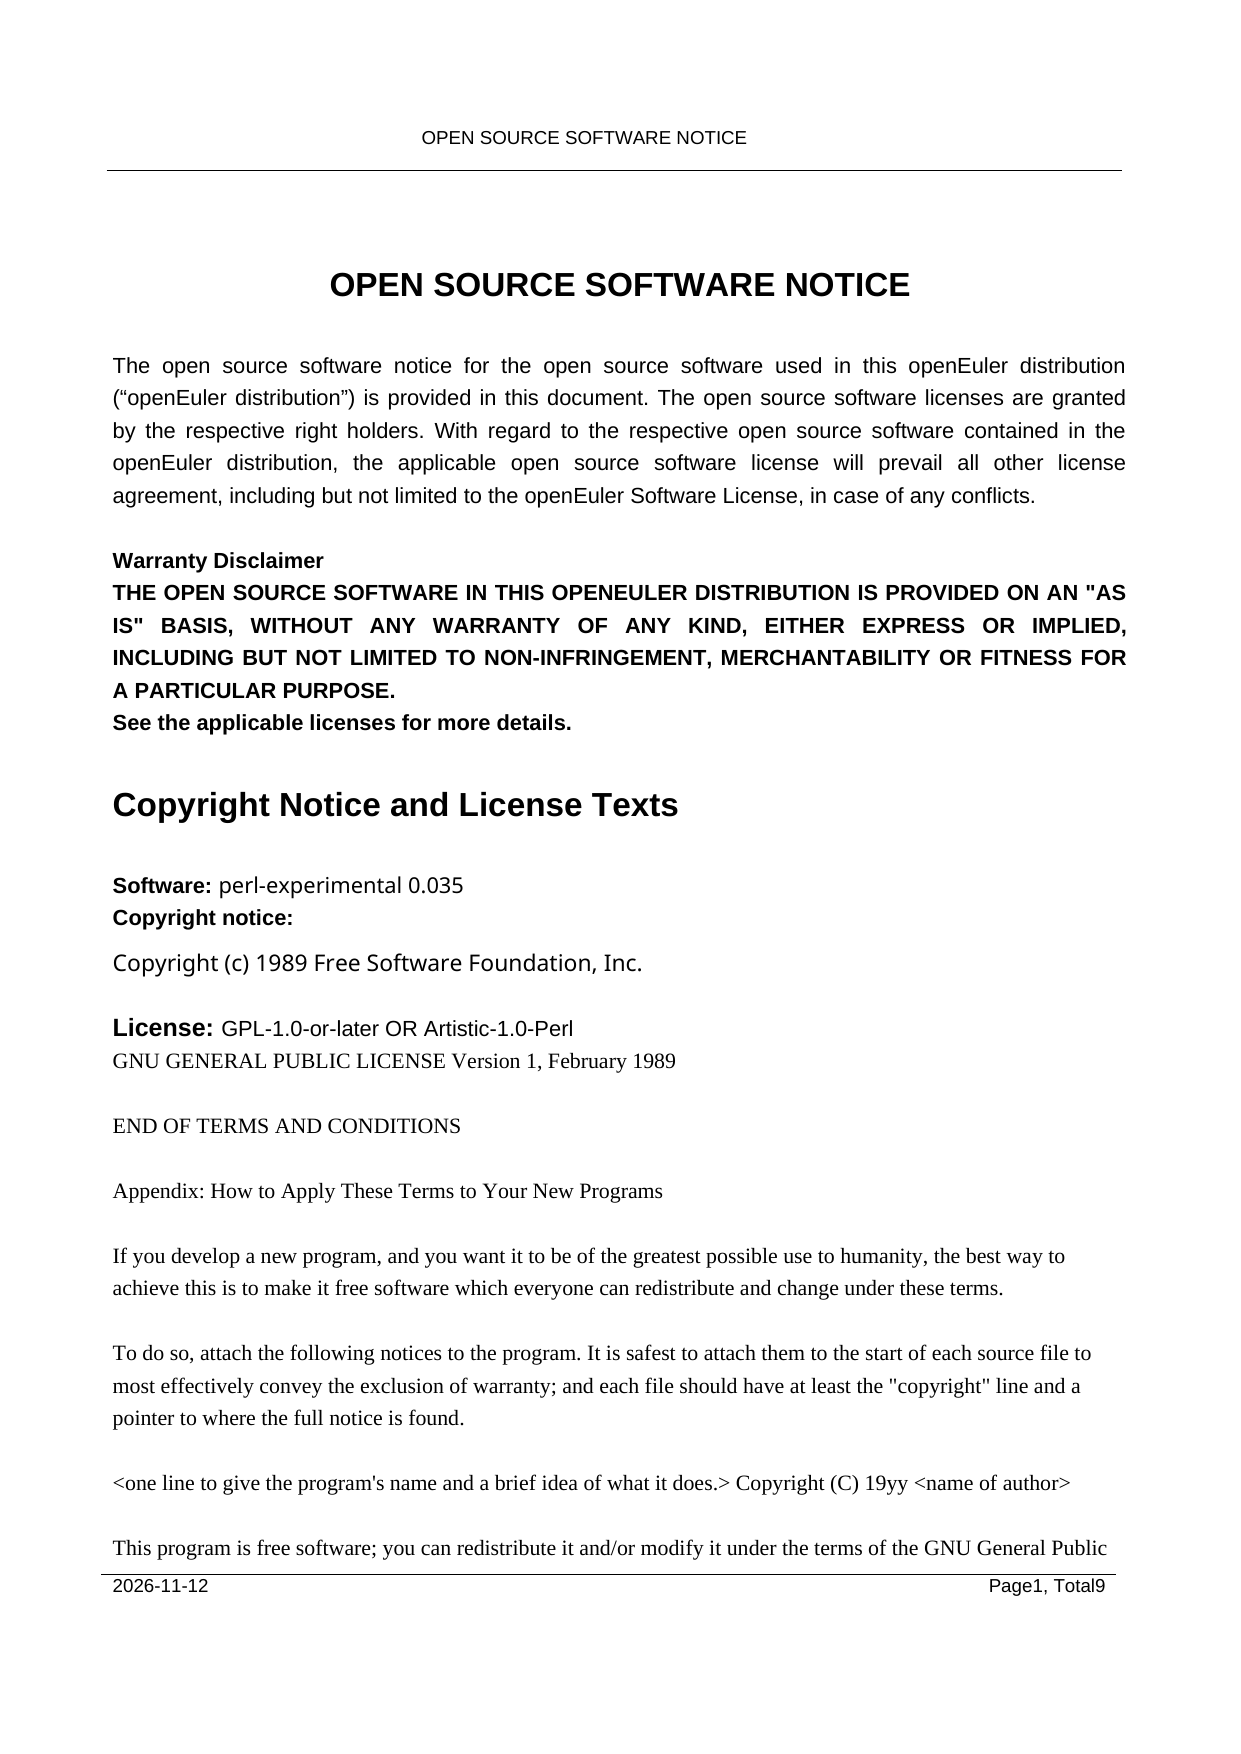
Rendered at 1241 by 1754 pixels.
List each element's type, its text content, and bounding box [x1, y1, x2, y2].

text Copyright notice: [112, 901, 1128, 934]
text Warranty Disclaimer [112, 544, 1128, 576]
title Software: perl-experimental 0.035 [112, 869, 1128, 901]
text Copyright Notice and License Texts [112, 771, 1128, 836]
text Copyright (c) 1989 Free Software Foundation, Inc. [112, 947, 1128, 1012]
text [112, 1044, 1128, 1564]
text The open source software notice for the open source software used in this openEuler distribution (“openEuler distribution”) is provided in this document. The open source software licenses are granted by the respective right holders. With regard to the respective open source software contained in the openEuler distribution, the applicable open source software license will prevail all other license agreement, including but not limited to the openEuler Software License, in case of any conflicts. [112, 349, 1128, 511]
text License: GPL-1.0-or-later OR Artistic-1.0-Perl [112, 1012, 1128, 1044]
text OPEN SOURCE SOFTWARE NOTICE [112, 251, 1128, 316]
text THE OPEN SOURCE SOFTWARE IN THIS OPENEULER DISTRIBUTION IS PROVIDED ON AN "AS IS" BASIS, WITHOUT ANY WARRANTY OF ANY KIND, EITHER EXPRESS OR IMPLIED, INCLUDING BUT NOT LIMITED TO NON-INFRINGEMENT, MERCHANTABILITY OR FITNESS FOR A PARTICULAR PURPOSE. See the applicable licenses for more details. [112, 576, 1128, 739]
